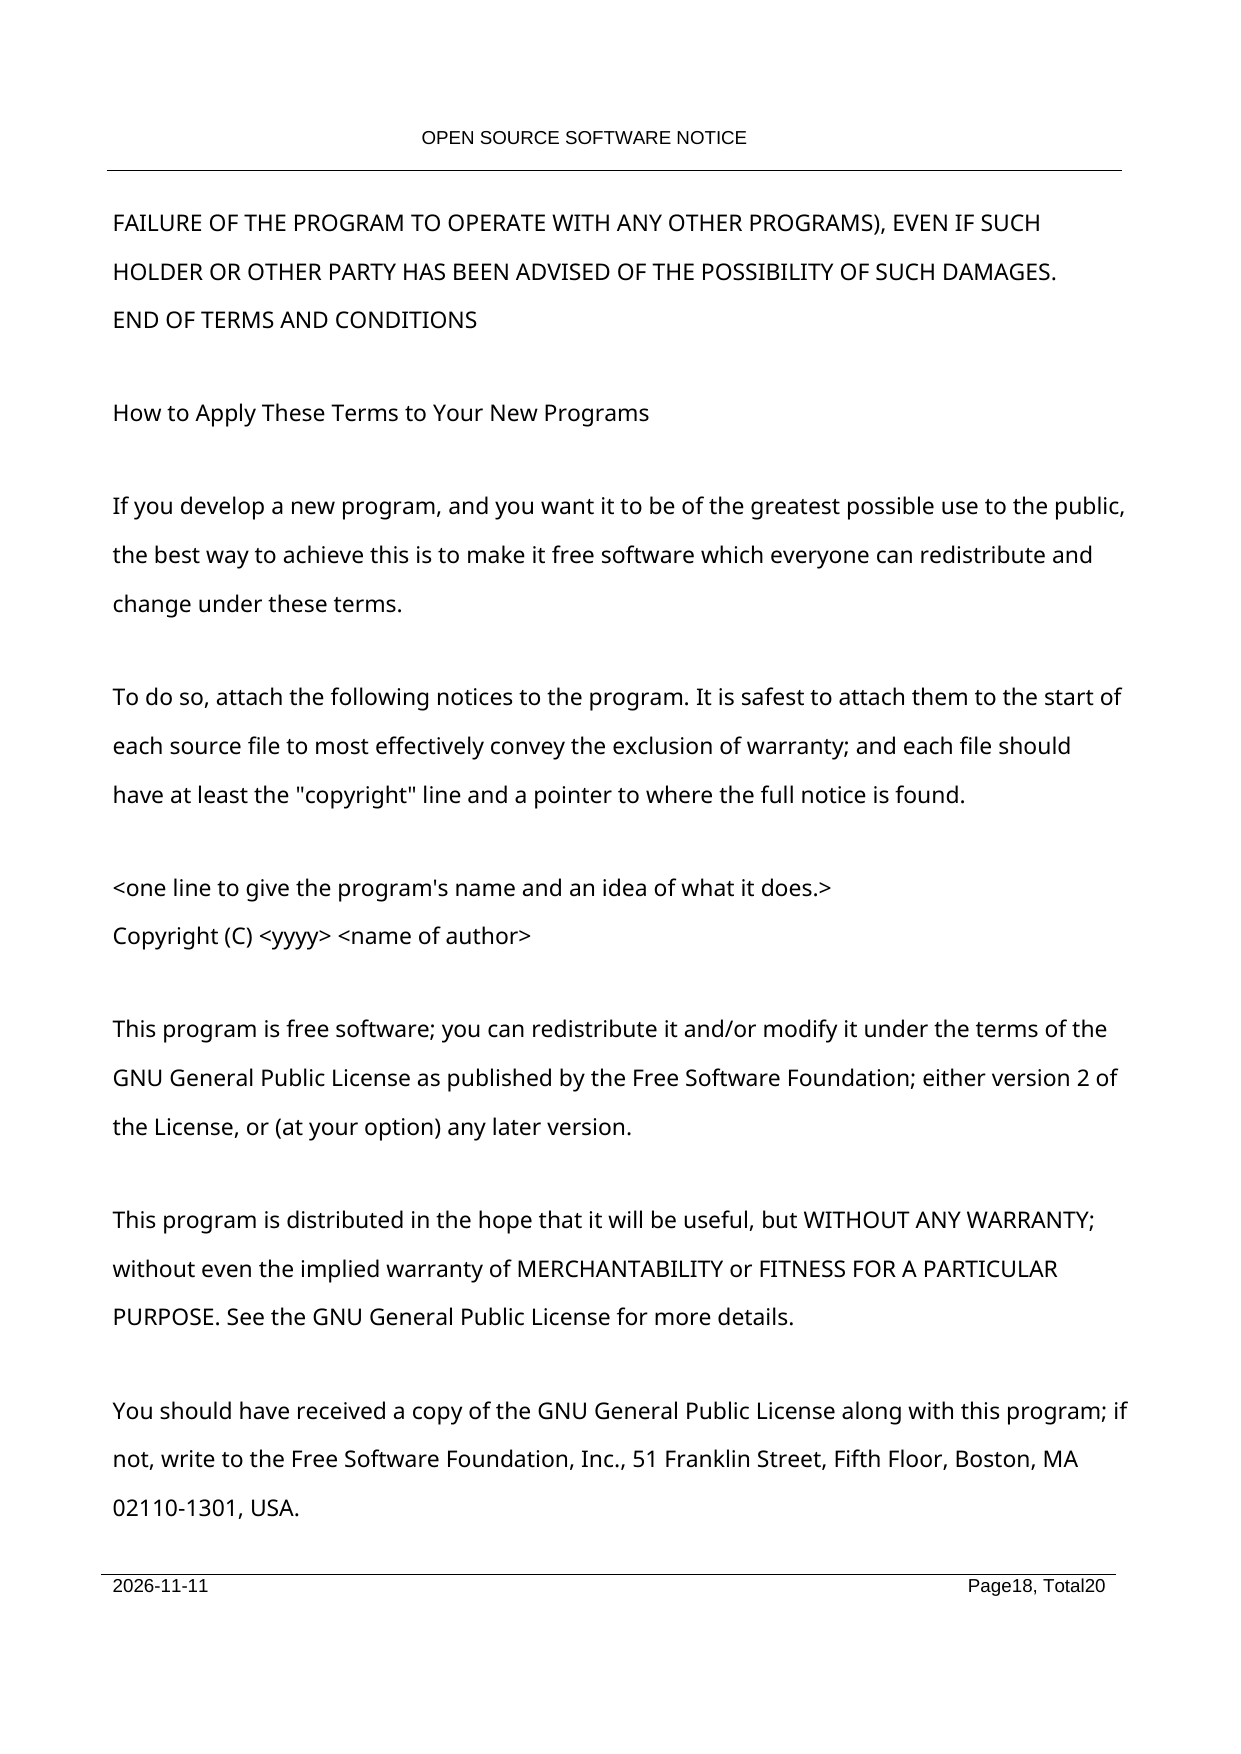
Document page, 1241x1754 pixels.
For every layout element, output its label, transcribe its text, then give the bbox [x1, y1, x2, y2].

text END OF TERMS AND CONDITIONS [112, 303, 1128, 336]
text This program is distributed in the hope that it will be useful, but WITHOUT ANY WARRANTY; without even the implied warranty of MERCHANTABILITY or FITNESS FOR A PARTICULAR PURPOSE. See the GNU General Public License for more details. [112, 1203, 1128, 1333]
text Copyright (C) <yyyy> <name of author> [112, 919, 1128, 952]
text <one line to give the program's name and an idea of what it does.> [112, 871, 1128, 904]
text You should have received a copy of the GNU General Public License along with this program; if not, write to the Free Software Foundation, Inc., 51 Franklin Street, Fifth Floor, Boston, MA 02110-1301, USA. [112, 1394, 1128, 1524]
text This program is free software; you can redistribute it and/or modify it under the terms of the GNU General Public License as published by the Free Software Foundation; either version 2 of the License, or (at your option) any later version. [112, 1012, 1128, 1142]
text How to Apply These Terms to Your New Programs [112, 396, 1128, 429]
text To do so, attach the following notices to the program. It is safest to attach them to the start of each source file to most effectively convey the exclusion of warranty; and each file should have at least the "copyright" line and a pointer to where the full notice is found. [112, 680, 1128, 810]
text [112, 206, 1128, 288]
text If you develop a new program, and you want it to be of the greatest possible use to the public, the best way to achieve this is to make it free software which everyone can redistribute and change under these terms. [112, 490, 1128, 620]
